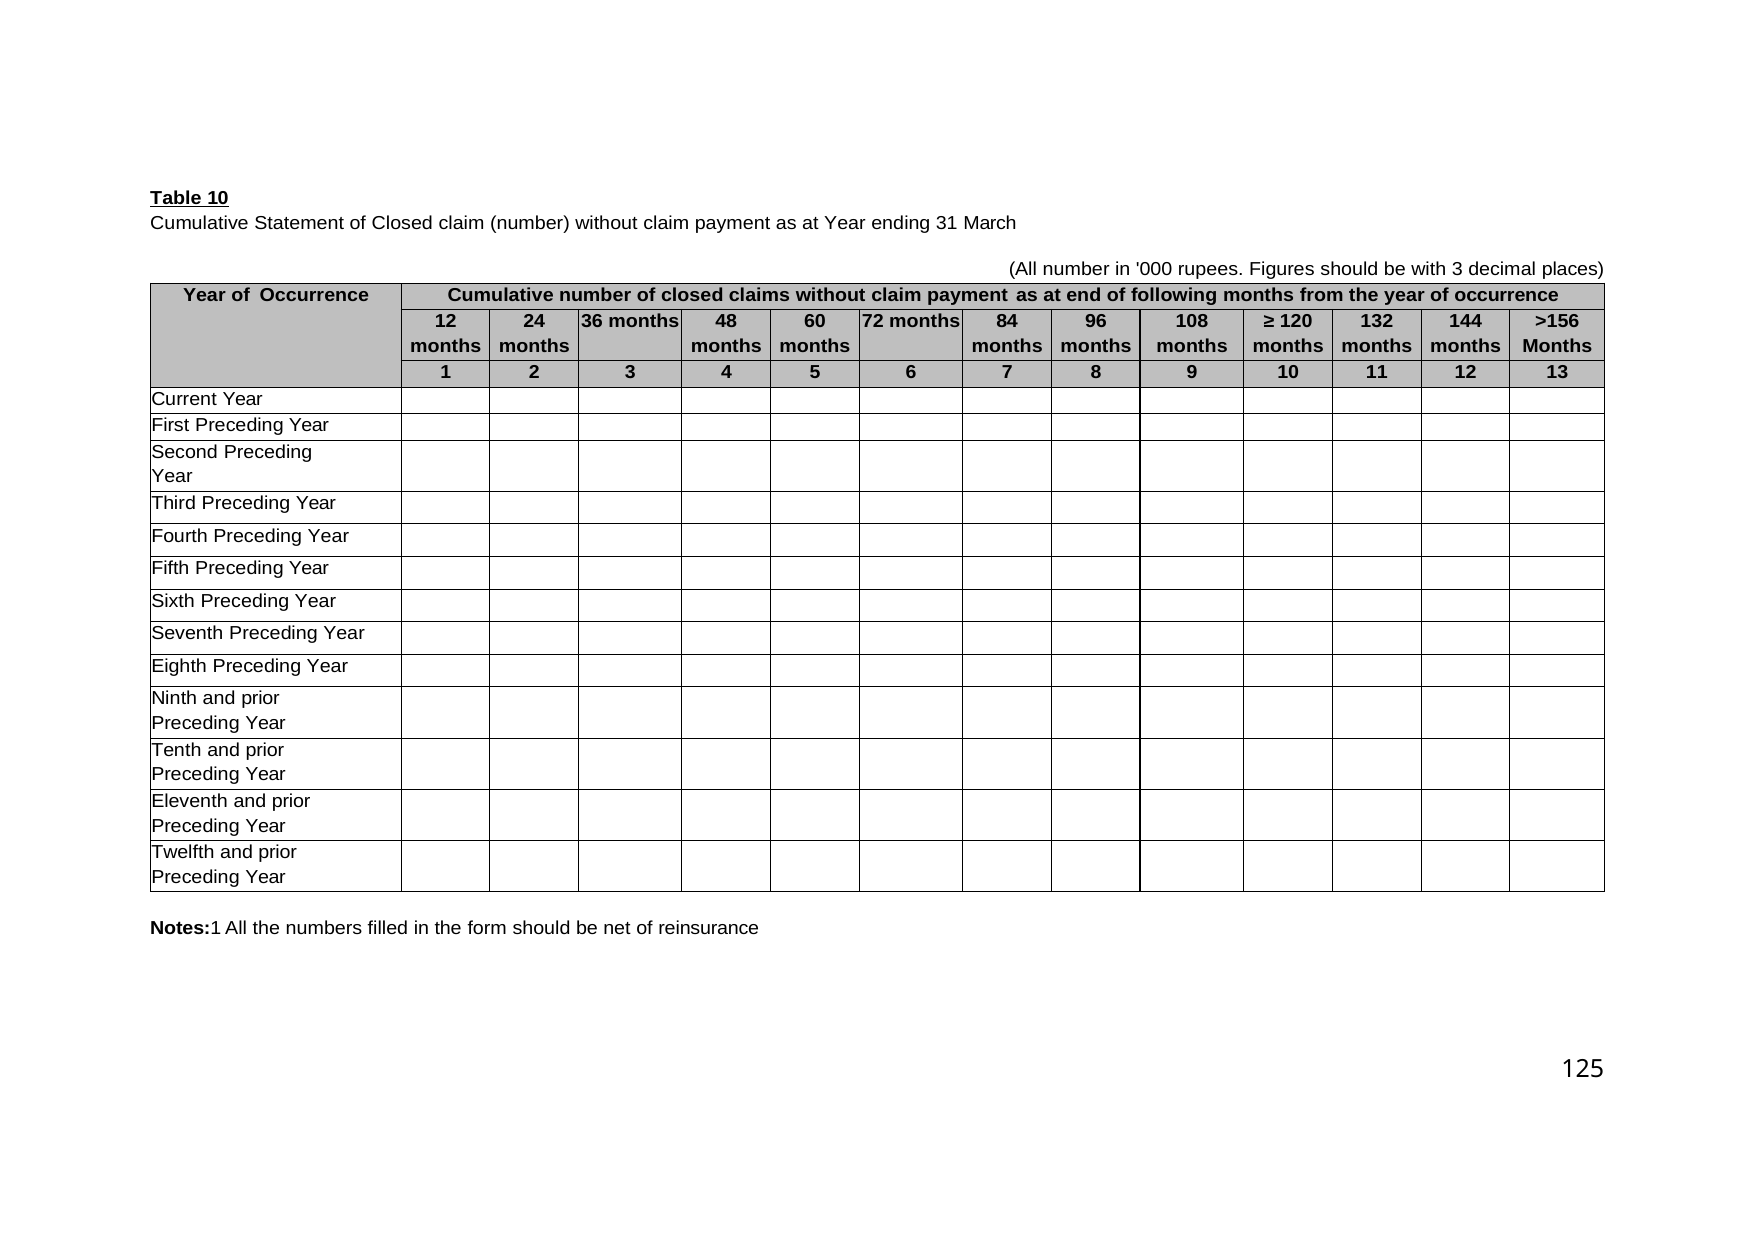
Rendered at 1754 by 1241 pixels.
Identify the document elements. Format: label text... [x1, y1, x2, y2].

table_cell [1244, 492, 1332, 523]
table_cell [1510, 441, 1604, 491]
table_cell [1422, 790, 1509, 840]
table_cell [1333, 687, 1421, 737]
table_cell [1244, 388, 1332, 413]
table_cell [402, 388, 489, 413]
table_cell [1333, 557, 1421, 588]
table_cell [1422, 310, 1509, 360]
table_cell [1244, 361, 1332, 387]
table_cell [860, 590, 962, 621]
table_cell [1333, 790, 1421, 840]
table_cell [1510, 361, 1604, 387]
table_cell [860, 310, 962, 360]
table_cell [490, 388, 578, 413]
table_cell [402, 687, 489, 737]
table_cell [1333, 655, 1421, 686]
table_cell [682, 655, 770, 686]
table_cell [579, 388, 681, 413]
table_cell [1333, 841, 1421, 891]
text (All number in '000 rupees. Figures should be with 3 decimal places) [150, 258, 1604, 279]
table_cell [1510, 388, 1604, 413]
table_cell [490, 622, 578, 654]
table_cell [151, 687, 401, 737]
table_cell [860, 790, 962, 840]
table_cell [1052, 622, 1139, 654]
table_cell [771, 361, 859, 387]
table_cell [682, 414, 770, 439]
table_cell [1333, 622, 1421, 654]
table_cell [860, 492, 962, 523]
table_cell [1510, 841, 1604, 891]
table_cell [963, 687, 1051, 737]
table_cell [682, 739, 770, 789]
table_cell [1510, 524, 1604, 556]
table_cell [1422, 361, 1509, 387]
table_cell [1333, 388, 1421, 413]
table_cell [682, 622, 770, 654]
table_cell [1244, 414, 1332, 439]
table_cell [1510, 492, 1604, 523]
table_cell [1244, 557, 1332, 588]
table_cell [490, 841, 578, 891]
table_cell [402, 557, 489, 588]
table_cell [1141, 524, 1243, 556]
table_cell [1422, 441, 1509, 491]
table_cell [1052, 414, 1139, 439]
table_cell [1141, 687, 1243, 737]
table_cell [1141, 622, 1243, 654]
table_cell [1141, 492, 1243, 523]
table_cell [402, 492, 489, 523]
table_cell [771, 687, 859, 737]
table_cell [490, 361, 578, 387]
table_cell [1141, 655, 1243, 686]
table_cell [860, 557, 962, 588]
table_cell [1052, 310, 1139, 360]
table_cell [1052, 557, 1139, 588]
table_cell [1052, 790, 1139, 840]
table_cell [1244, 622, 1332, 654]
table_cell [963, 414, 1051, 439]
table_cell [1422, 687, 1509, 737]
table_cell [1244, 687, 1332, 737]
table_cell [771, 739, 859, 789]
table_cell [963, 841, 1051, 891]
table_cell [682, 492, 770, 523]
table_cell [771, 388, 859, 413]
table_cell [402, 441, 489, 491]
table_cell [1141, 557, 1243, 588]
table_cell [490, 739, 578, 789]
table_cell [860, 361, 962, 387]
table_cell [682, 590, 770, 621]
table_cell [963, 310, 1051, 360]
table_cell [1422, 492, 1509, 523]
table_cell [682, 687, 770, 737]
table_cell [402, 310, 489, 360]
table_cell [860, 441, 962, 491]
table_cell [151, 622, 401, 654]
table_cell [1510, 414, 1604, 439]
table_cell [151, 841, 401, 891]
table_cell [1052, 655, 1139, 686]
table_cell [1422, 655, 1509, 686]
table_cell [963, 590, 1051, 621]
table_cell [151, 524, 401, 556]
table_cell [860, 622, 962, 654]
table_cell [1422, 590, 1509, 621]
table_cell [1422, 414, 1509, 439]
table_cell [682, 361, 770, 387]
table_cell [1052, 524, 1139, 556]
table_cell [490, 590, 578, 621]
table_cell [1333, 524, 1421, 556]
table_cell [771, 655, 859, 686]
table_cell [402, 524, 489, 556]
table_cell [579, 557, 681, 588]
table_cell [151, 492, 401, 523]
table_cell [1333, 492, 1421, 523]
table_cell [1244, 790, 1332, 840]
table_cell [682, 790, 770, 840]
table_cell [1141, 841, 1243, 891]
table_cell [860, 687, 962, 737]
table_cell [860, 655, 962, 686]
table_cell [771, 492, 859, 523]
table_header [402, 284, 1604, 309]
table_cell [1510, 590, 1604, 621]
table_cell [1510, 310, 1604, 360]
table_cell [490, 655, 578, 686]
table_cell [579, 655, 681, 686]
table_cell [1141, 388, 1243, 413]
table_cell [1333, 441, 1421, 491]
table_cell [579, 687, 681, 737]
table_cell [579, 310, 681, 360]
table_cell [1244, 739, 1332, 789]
text Table 10 [150, 187, 1604, 209]
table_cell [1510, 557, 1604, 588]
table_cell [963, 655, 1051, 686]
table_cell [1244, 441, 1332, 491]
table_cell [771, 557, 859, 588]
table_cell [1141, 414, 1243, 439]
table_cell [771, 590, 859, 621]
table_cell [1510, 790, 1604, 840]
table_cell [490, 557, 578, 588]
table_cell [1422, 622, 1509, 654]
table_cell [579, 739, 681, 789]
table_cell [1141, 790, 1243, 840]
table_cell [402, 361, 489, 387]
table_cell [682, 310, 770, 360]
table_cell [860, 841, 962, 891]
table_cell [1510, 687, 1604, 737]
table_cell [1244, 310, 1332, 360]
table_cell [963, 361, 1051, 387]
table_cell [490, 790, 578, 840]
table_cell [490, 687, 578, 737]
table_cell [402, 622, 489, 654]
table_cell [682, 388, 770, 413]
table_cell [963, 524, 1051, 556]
text Notes:1 All the numbers filled in the form should be net of reinsurance [150, 917, 1604, 938]
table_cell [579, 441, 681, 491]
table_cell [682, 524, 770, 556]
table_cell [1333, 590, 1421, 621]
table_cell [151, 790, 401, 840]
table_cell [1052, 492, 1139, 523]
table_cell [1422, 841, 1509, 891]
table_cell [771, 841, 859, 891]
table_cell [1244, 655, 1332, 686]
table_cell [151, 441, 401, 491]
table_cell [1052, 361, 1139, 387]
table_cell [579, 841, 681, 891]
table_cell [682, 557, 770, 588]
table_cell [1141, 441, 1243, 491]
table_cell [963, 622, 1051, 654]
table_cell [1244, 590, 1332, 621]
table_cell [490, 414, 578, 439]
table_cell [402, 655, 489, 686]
text Cumulative Statement of Closed claim (number) without claim payment as at Year ending 31 March [150, 212, 1604, 233]
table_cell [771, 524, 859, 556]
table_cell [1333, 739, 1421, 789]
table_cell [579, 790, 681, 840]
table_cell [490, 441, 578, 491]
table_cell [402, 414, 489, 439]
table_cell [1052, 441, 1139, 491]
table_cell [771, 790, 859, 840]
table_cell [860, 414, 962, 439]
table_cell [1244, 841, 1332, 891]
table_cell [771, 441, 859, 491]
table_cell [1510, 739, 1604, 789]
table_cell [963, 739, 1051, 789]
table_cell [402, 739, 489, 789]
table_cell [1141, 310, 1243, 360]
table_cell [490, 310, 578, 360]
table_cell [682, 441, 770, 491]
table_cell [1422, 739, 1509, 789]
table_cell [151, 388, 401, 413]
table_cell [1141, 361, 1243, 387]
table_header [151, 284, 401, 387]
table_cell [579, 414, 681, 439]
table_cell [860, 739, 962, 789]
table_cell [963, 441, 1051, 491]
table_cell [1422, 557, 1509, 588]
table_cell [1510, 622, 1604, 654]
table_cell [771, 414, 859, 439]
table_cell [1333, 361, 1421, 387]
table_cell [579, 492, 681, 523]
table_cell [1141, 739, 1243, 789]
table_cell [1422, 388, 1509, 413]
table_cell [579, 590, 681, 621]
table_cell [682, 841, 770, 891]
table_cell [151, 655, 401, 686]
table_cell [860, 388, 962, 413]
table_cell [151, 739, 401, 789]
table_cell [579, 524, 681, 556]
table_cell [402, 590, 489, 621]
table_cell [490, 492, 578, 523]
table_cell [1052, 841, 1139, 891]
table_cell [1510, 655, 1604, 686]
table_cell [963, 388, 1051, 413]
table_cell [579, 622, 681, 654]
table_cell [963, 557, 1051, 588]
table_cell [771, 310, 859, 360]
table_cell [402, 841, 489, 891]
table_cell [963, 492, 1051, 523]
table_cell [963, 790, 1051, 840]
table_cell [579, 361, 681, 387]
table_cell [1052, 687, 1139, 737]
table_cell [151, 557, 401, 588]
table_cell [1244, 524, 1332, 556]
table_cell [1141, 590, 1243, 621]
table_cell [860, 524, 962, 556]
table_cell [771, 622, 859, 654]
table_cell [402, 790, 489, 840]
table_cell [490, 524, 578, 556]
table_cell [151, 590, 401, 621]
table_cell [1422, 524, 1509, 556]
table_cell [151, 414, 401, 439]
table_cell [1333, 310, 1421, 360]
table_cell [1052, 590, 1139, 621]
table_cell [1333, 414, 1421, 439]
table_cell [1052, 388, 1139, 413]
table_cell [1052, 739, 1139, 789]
